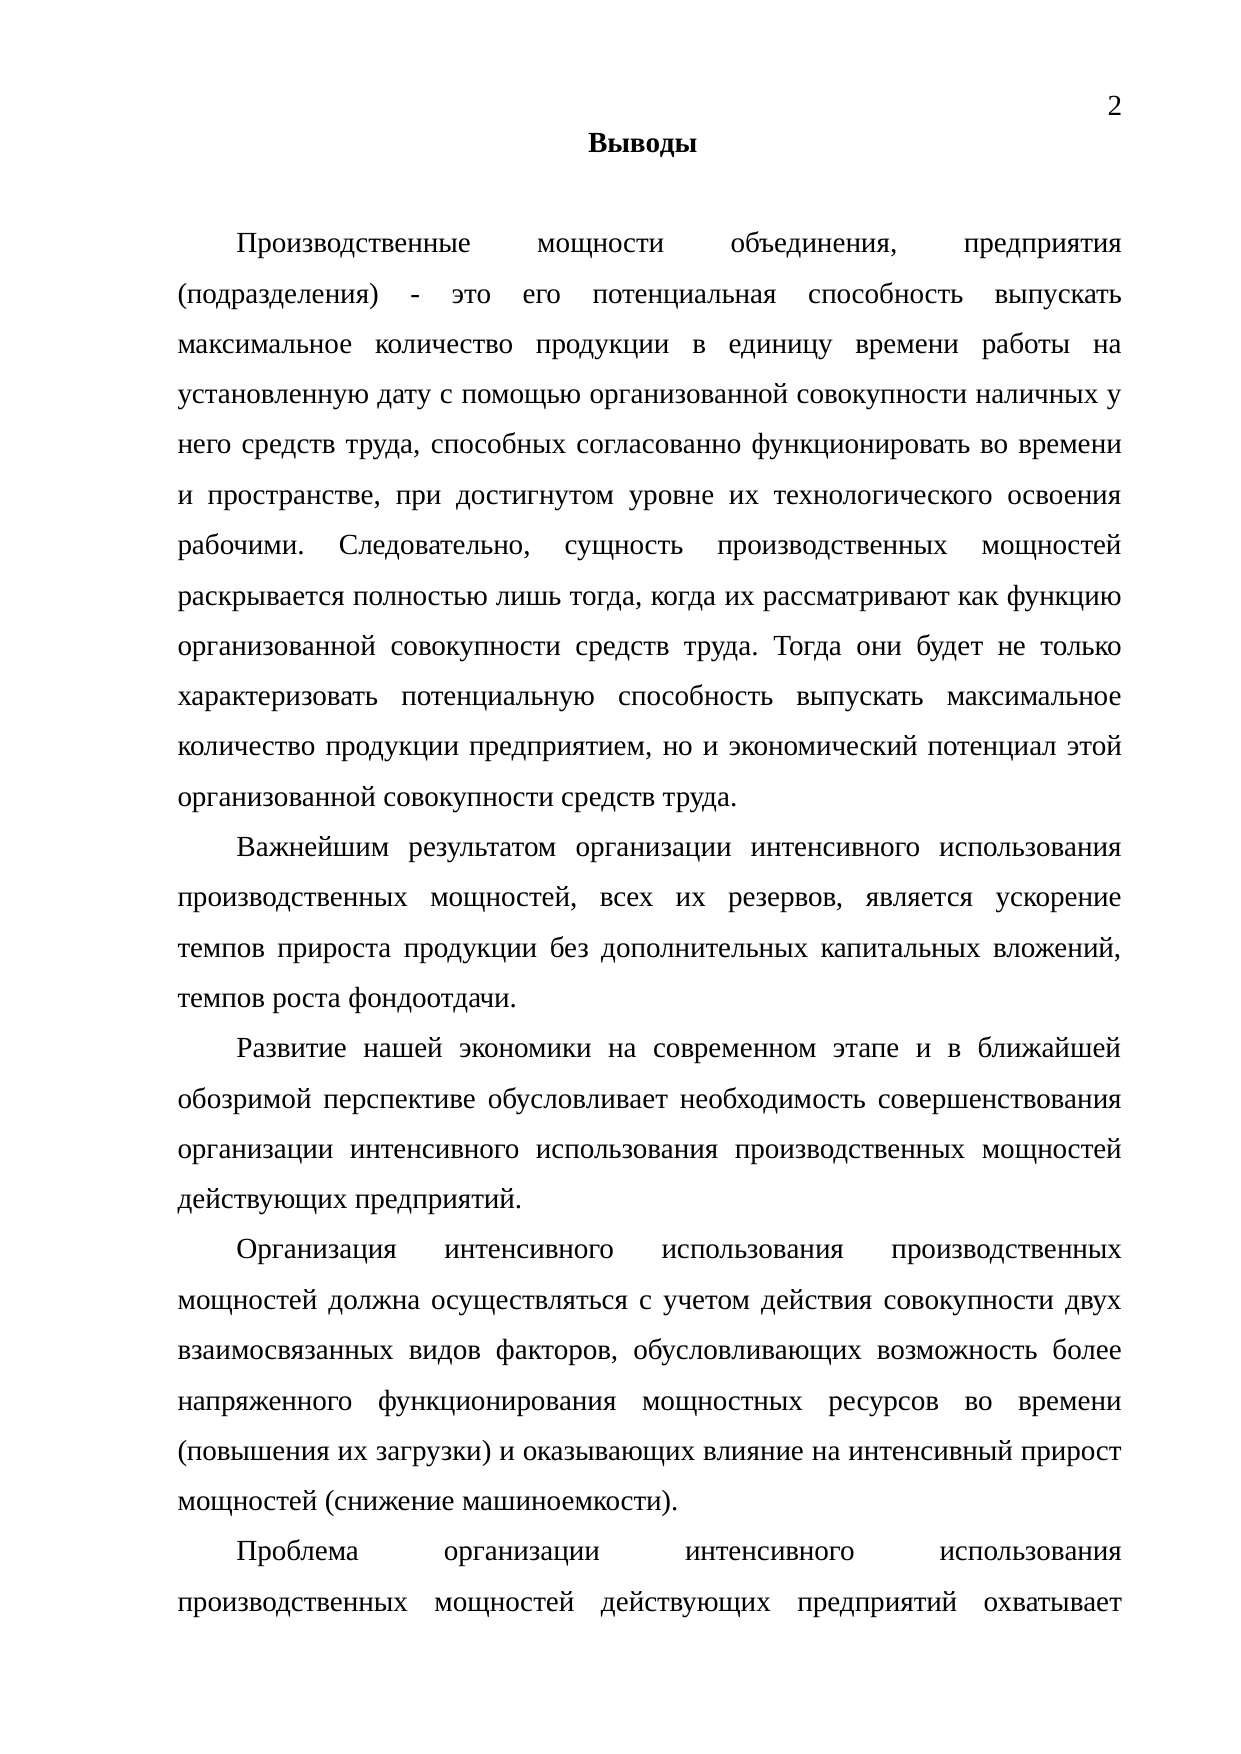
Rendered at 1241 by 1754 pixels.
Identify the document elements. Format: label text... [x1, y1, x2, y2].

text Производственные мощности объединения, предприятия (подразделения) - это его потенциальная способность выпускать максимальное количество продукции в единицу времени работы на установленную дату с помощью организованной совокупности наличных у него средств труда, способных согласованно функционировать во времени и пространстве, при достигнутом уровне их технологического освоения рабочими. Следовательно, сущность производственных мощностей раскрывается полностью лишь тогда, когда их рассматривают как функцию организованной совокупности средств труда. Тогда они будет не только характеризовать потенциальную способность выпускать максимальное количество продукции предприятием, но и экономический потенциал этой организованной совокупности средств труда. [177, 226, 1122, 813]
text Важнейшим результатом организации интенсивного использования производственных мощностей, всех их резервов, является ускорение темпов прироста продукции без дополнительных капитальных вложений, темпов роста фондоотдачи. [177, 829, 1122, 1014]
text Развитие нашей экономики на современном этапе и в ближайшей обозримой перспективе обусловливает необходимость совершенствования организации интенсивного использования производственных мощностей действующих предприятий. [177, 1031, 1122, 1215]
subtitle Выводы [177, 125, 1122, 158]
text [177, 1534, 1122, 1618]
text Организация интенсивного использования производственных мощностей должна осуществляться с учетом действия совокупности двух взаимосвязанных видов факторов, обусловливающих возможность более напряженного функционирования мощностных ресурсов во времени (повышения их загрузки) и оказывающих влияние на интенсивный прирост мощностей (снижение машиноемкости). [177, 1232, 1122, 1517]
